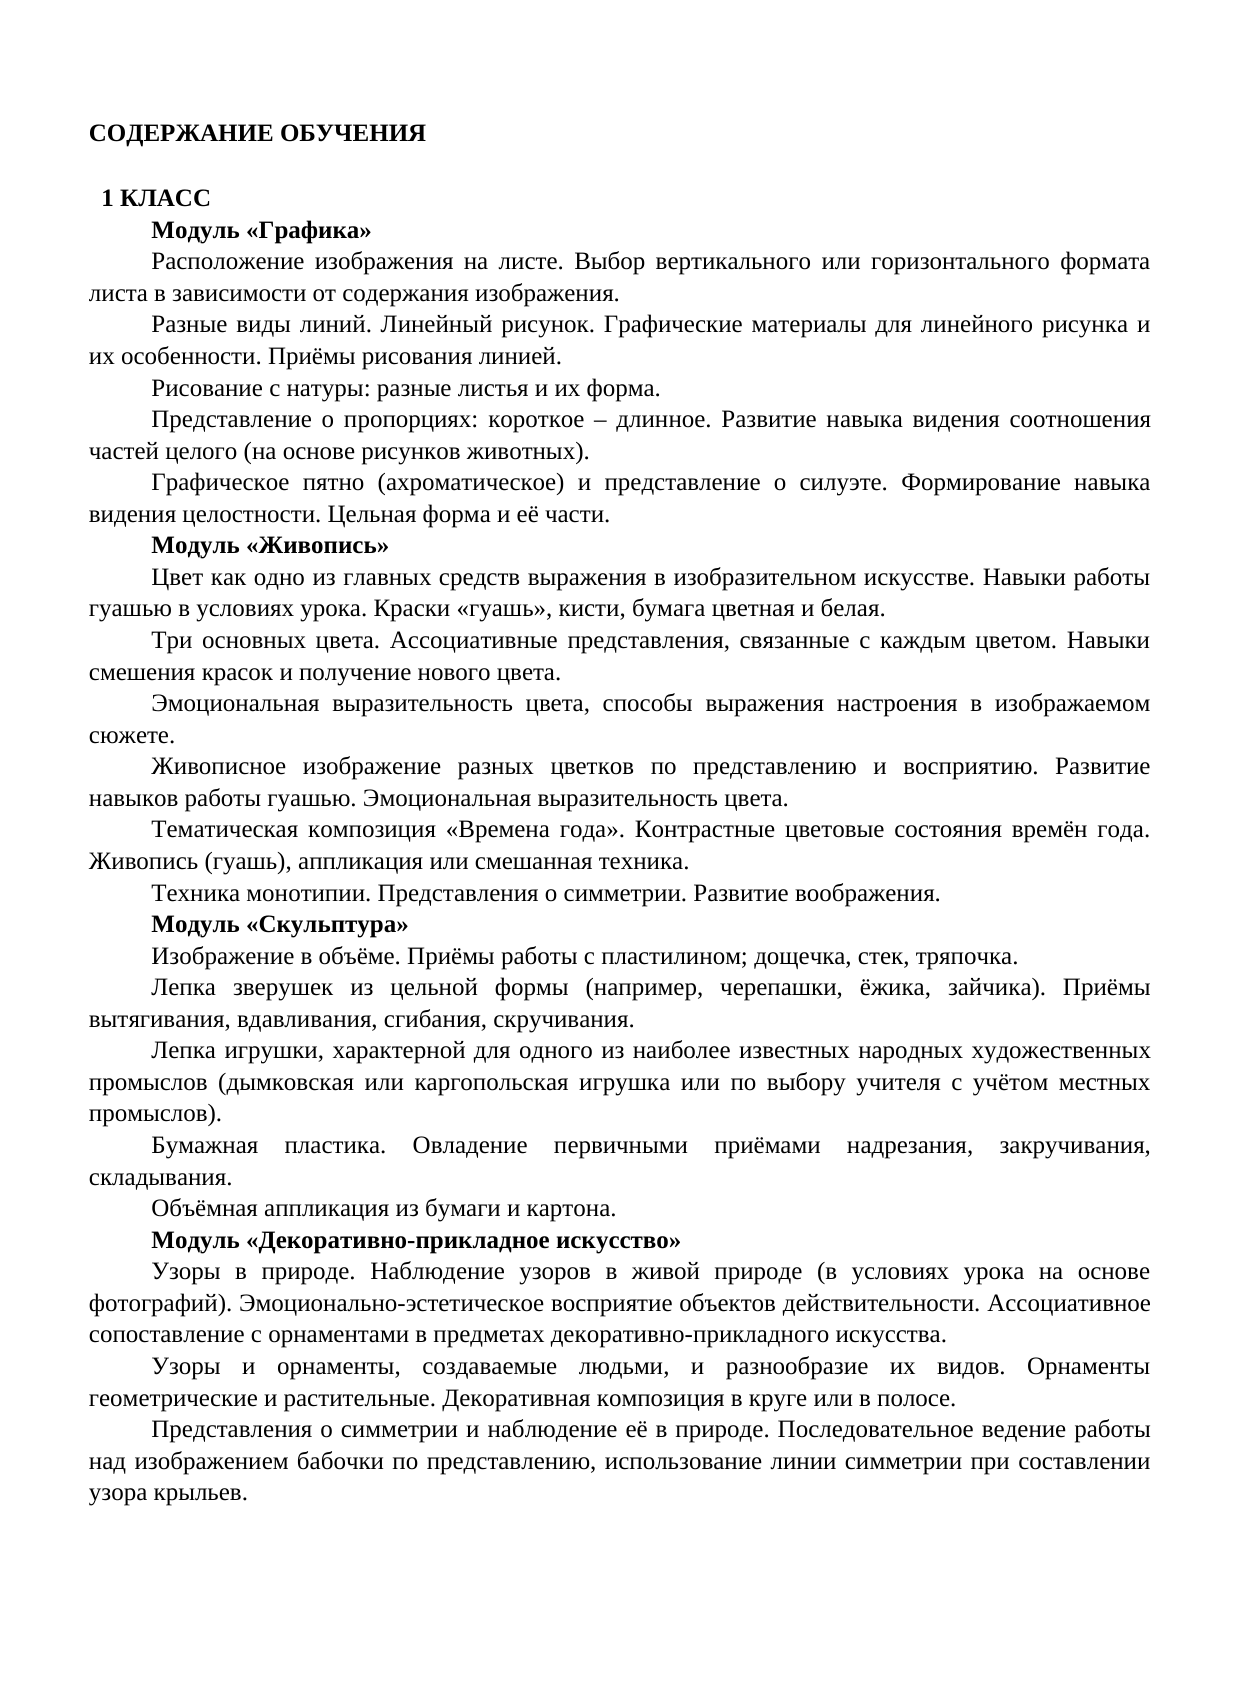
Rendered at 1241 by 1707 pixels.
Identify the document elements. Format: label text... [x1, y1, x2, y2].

text Изображение в объёме. Приёмы работы с пластилином; дощечка, стек, тряпочка. [89, 941, 1152, 969]
text Представление о пропорциях: короткое – длинное. Развитие навыка видения соотношения частей целого (на основе рисунков животных). [89, 404, 1152, 464]
text Модуль «Декоративно-прикладное искусство» [89, 1225, 1152, 1253]
text Лепка зверушек из цельной формы (например, черепашки, ёжика, зайчика). Приёмы вытягивания, вдавливания, сгибания, скручивания. [89, 972, 1152, 1033]
text Узоры в природе. Наблюдение узоров в живой природе (в условиях урока на основе фотографий). Эмоционально-эстетическое восприятие объектов действительности. Ассоциативное сопоставление с орнаментами в предметах декоративно-прикладного искусства. [89, 1256, 1152, 1348]
text Графическое пятно (ахроматическое) и представление о силуэте. Формирование навыка видения целостности. Цельная форма и её части. [89, 467, 1152, 528]
text Три основных цвета. Ассоциативные представления, связанные с каждым цветом. Навыки смешения красок и получение нового цвета. [89, 625, 1152, 685]
text Эмоциональная выразительность цвета, способы выражения настроения в изображаемом сюжете. [89, 688, 1152, 748]
text Представления о симметрии и наблюдение её в природе. Последовательное ведение работы над изображением бабочки по представлению, использование линии симметрии при составлении узора крыльев. [89, 1414, 1152, 1506]
text Цвет как одно из главных средств выражения в изобразительном искусстве. Навыки работы гуашью в условиях урока. Краски «гуашь», кисти, бумага цветная и белая. [89, 562, 1152, 622]
text Расположение изображения на листе. Выбор вертикального или горизонтального формата листа в зависимости от содержания изображения. [89, 246, 1152, 307]
text Техника монотипии. Представления о симметрии. Развитие воображения. [89, 878, 1152, 906]
text СОДЕРЖАНИЕ ОБУЧЕНИЯ [89, 118, 1152, 147]
text Разные виды линий. Линейный рисунок. Графические материалы для линейного рисунка и их особенности. Приёмы рисования линией. [89, 309, 1152, 370]
text Тематическая композиция «Времена года». Контрастные цветовые состояния времён года. Живопись (гуашь), аппликация или смешанная техника. [89, 814, 1152, 875]
text Бумажная пластика. Овладение первичными приёмами надрезания, закручивания, складывания. [89, 1130, 1152, 1190]
text Модуль «Графика» [89, 215, 1152, 243]
text Модуль «Живопись» [89, 530, 1152, 559]
text 1 КЛАСС [101, 183, 1152, 212]
text Модуль «Скульптура» [89, 909, 1152, 938]
text Рисование с натуры: разные листья и их форма. [89, 373, 1152, 401]
text Узоры и орнаменты, создаваемые людьми, и разнообразие их видов. Орнаменты геометрические и растительные. Декоративная композиция в круге или в полосе. [89, 1351, 1152, 1411]
text Живописное изображение разных цветков по представлению и восприятию. Развитие навыков работы гуашью. Эмоциональная выразительность цвета. [89, 751, 1152, 812]
text Лепка игрушки, характерной для одного из наиболее известных народных художественных промыслов (дымковская или каргопольская игрушка или по выбору учителя с учётом местных промыслов). [89, 1035, 1152, 1127]
text Объёмная аппликация из бумаги и картона. [89, 1193, 1152, 1222]
